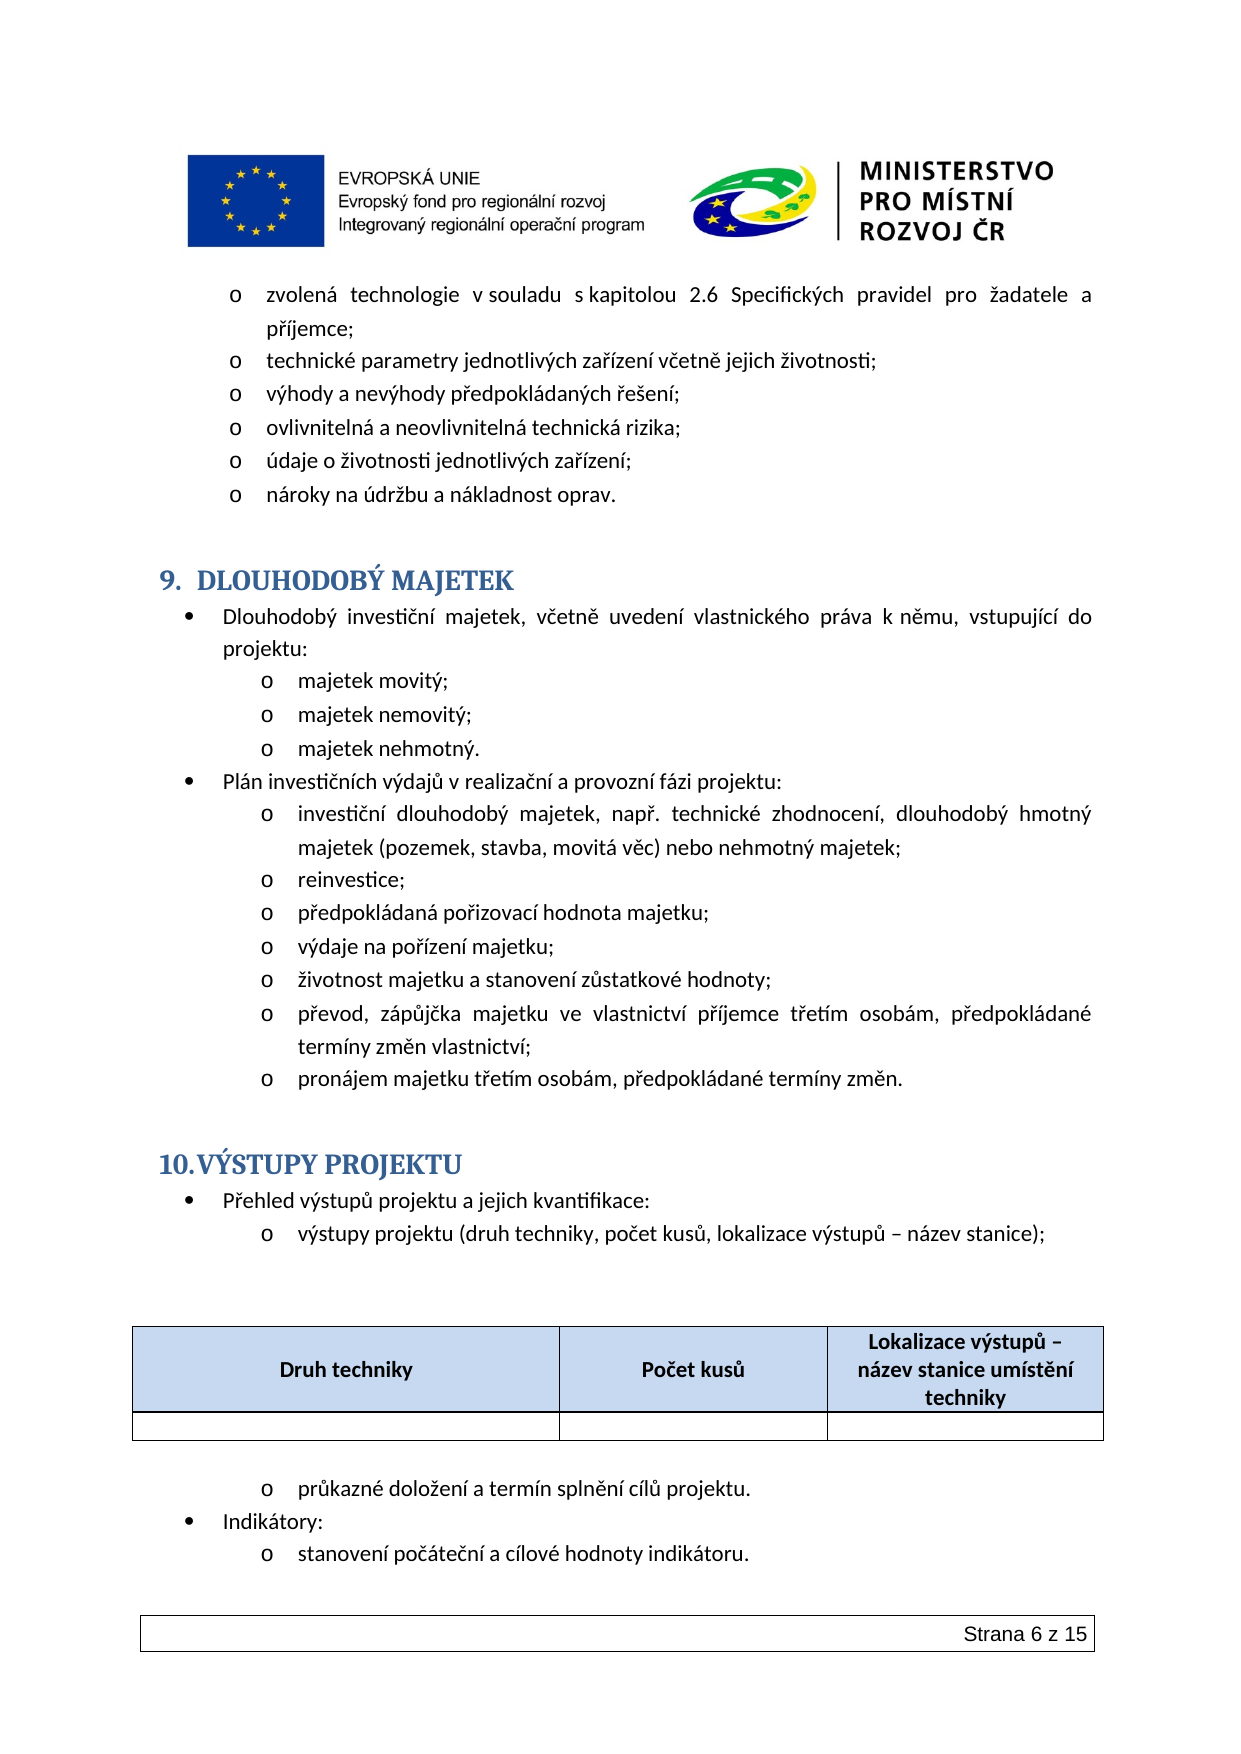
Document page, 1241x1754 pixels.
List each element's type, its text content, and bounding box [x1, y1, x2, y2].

table_header Lokalizace výstupů – název stanice umístění techniky [828, 1327, 1103, 1411]
list Přehled výstupů projektu a jejich kvantifikace: [185, 1187, 1093, 1215]
list pronájem majetku třetím osobám, předpokládané termíny změn. [260, 1064, 1093, 1094]
list majetek nemovitý; [260, 700, 1093, 729]
picture [157, 123, 1083, 277]
list investiční dlouhodobý majetek, např. technické zhodnocení, dlouhodobý hmotný majetek (pozemek, stavba, movitá věc) nebo nehmotný majetek; [260, 799, 1093, 861]
table_header Druh techniky [133, 1327, 559, 1411]
list převod, zápůjčka majetku ve vlastnictví příjemce třetím osobám, předpokládané termíny změn vlastnictví; [260, 999, 1093, 1060]
subtitle Dlouhodobý majetek [159, 564, 1093, 597]
list předpokládaná pořizovací hodnota majetku; [260, 898, 1093, 928]
subtitle Výstupy projektu [159, 1148, 1093, 1182]
list výhody a nevýhody předpokládaných řešení; [229, 379, 1093, 409]
list průkazné doložení a termín splnění cílů projektu. [260, 1474, 1093, 1503]
list technické parametry jednotlivých zařízení včetně jejich životnosti; [229, 346, 1093, 375]
list majetek movitý; [260, 667, 1093, 696]
list reinvestice; [260, 865, 1093, 894]
list stanovení počáteční a cílové hodnoty indikátoru. [260, 1539, 1093, 1568]
list údaje o životnosti jednotlivých zařízení; [229, 447, 1093, 476]
list ovlivnitelná a neovlivnitelná technická rizika; [229, 413, 1093, 442]
list Dlouhodobý investiční majetek, včetně uvedení vlastnického práva k němu, vstupující do projektu: [185, 602, 1093, 662]
list majetek nehmotný. [260, 734, 1093, 763]
table_cell [133, 1413, 559, 1440]
list životnost majetku a stanovení zůstatkové hodnoty; [260, 966, 1093, 995]
table_cell [828, 1413, 1103, 1440]
table_header Počet kusů [560, 1327, 827, 1411]
list výdaje na pořízení majetku; [260, 932, 1093, 961]
list zvolená technologie v souladu s kapitolou 2.6 Specifických pravidel pro žadatele a příjemce; [229, 148, 1093, 342]
list výstupy projektu (druh techniky, počet kusů, lokalizace výstupů – název stanice); [260, 1219, 1093, 1248]
table_cell [560, 1413, 827, 1440]
list Indikátory: [185, 1507, 1093, 1535]
list nároky na údržbu a nákladnost oprav. [229, 480, 1093, 509]
list Plán investičních výdajů v realizační a provozní fázi projektu: [185, 767, 1093, 795]
